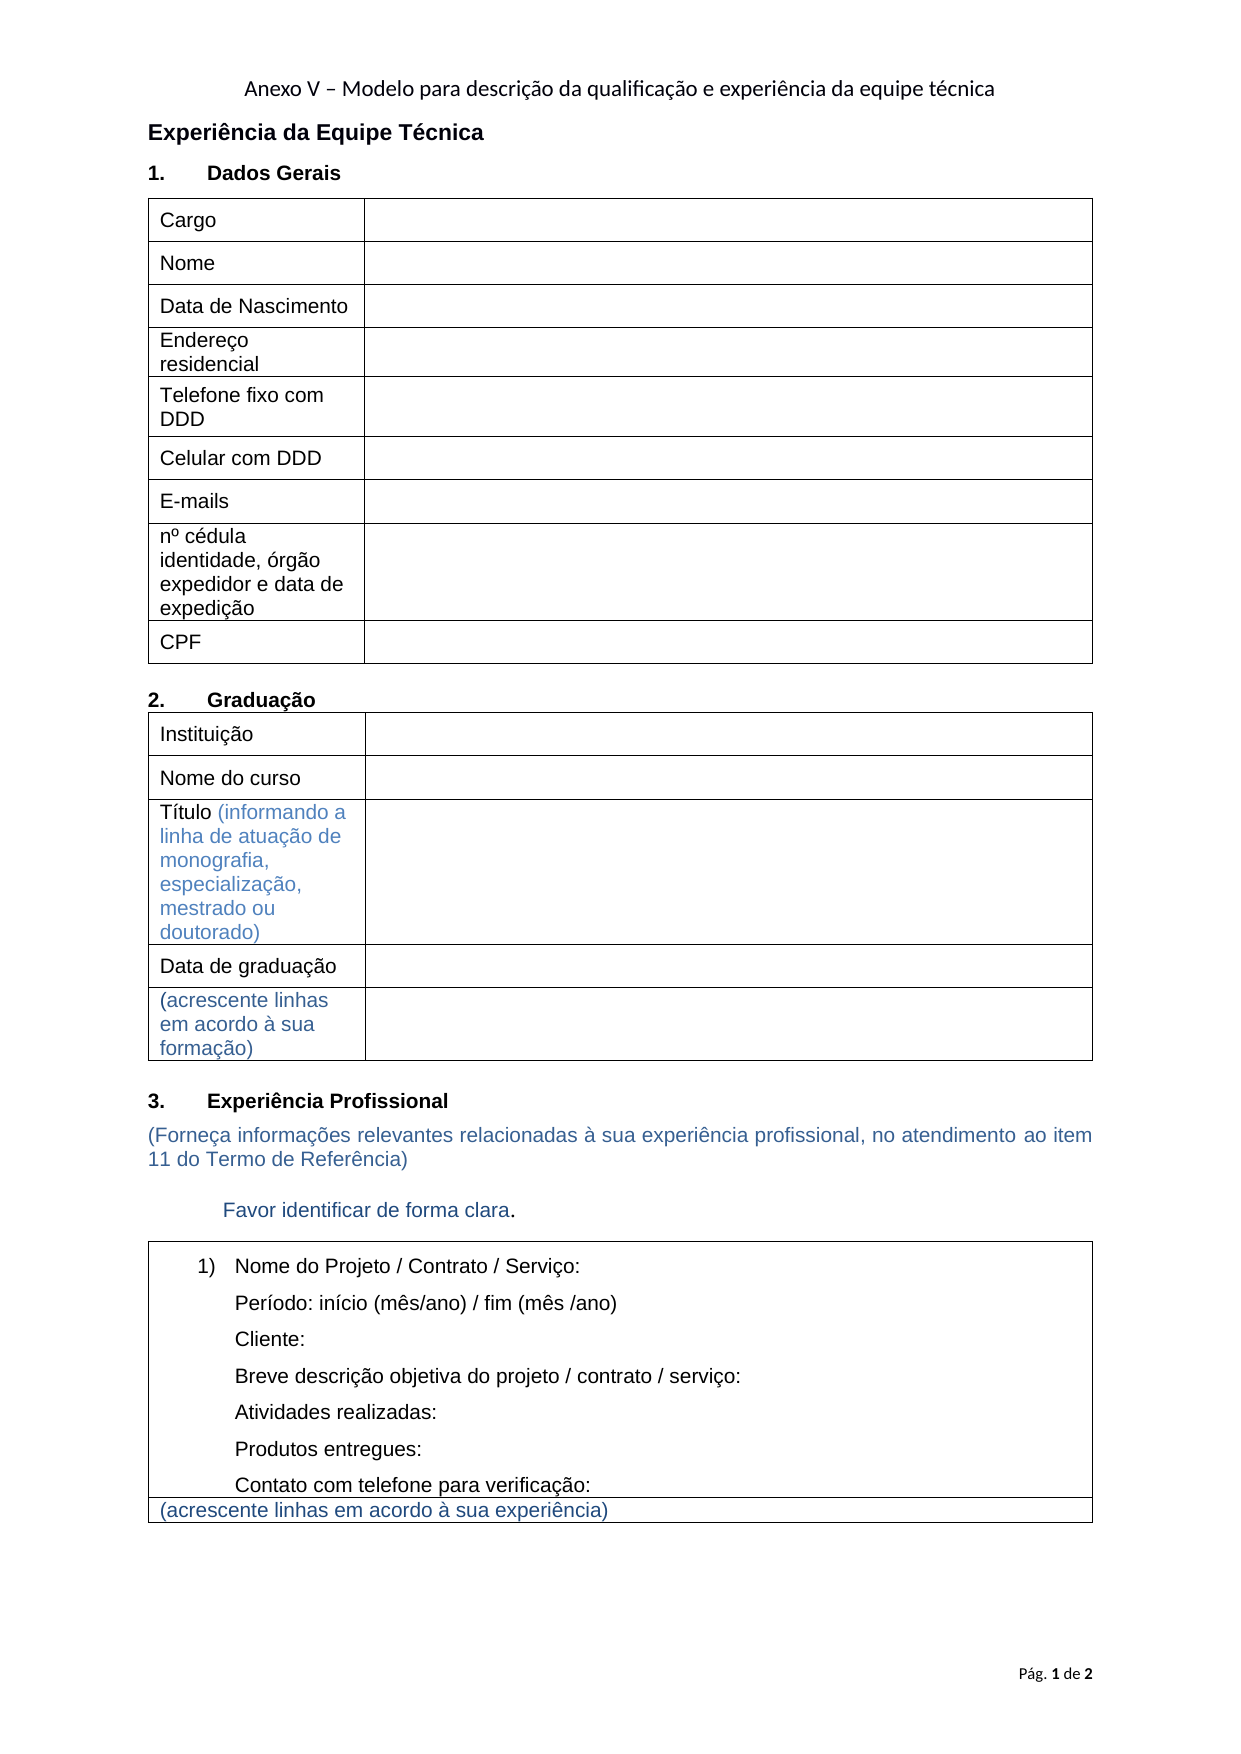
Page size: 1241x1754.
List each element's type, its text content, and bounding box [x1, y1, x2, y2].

table_header Instituição [149, 713, 365, 755]
table_cell nº cédula identidade, órgão expedidor e data de expedição [149, 524, 364, 619]
table_cell Data de graduação [149, 945, 365, 987]
table_cell [365, 285, 1092, 327]
table_header [365, 199, 1092, 241]
table_header [366, 713, 1092, 755]
table_cell [365, 621, 1092, 663]
table_cell [365, 437, 1092, 479]
table_cell [365, 377, 1092, 436]
table_cell Título (informando a linha de atuação de monografia, especialização, mestrado ou doutorado) [149, 800, 365, 943]
table_cell (acrescente linhas em acordo à sua experiência) [149, 1498, 1092, 1522]
table_cell Endereço residencial [149, 328, 364, 376]
text (Forneça informações relevantes relacionadas à sua experiência profissional, no atendimento ao item 11 do Termo de Referência) [148, 1123, 1092, 1171]
table_cell [365, 328, 1092, 376]
table_cell Nome do curso [149, 756, 365, 799]
table_cell [365, 242, 1092, 283]
table_cell [365, 524, 1092, 619]
table_cell [365, 480, 1092, 523]
table_cell CPF [149, 621, 364, 663]
table_cell [366, 800, 1092, 943]
table_cell Celular com DDD [149, 437, 364, 479]
list Favor identificar de forma clara. [223, 1196, 1092, 1222]
table_cell [366, 988, 1092, 1060]
list Experiência Profissional [148, 1088, 1092, 1112]
table_cell E-mails [149, 480, 364, 523]
table_header Cargo [149, 199, 364, 241]
table_cell Data de Nascimento [149, 285, 364, 327]
table_cell [366, 945, 1092, 987]
table_cell Telefone fixo com DDD [149, 377, 364, 436]
table_cell Nome [149, 242, 364, 283]
list Graduação [148, 688, 1092, 712]
table_cell [366, 756, 1092, 799]
list Dados Gerais [148, 161, 1092, 185]
table_cell (acrescente linhas em acordo à sua formação) [149, 988, 365, 1060]
table_header Nome do Projeto / Contrato / Serviço: Período: início (mês/ano) / fim (mês /ano) Cliente: Breve descrição objetiva do projeto / contrato / serviço: Atividades realizadas: Produtos entregues: Contato com telefone para verificação: [149, 1242, 1092, 1497]
